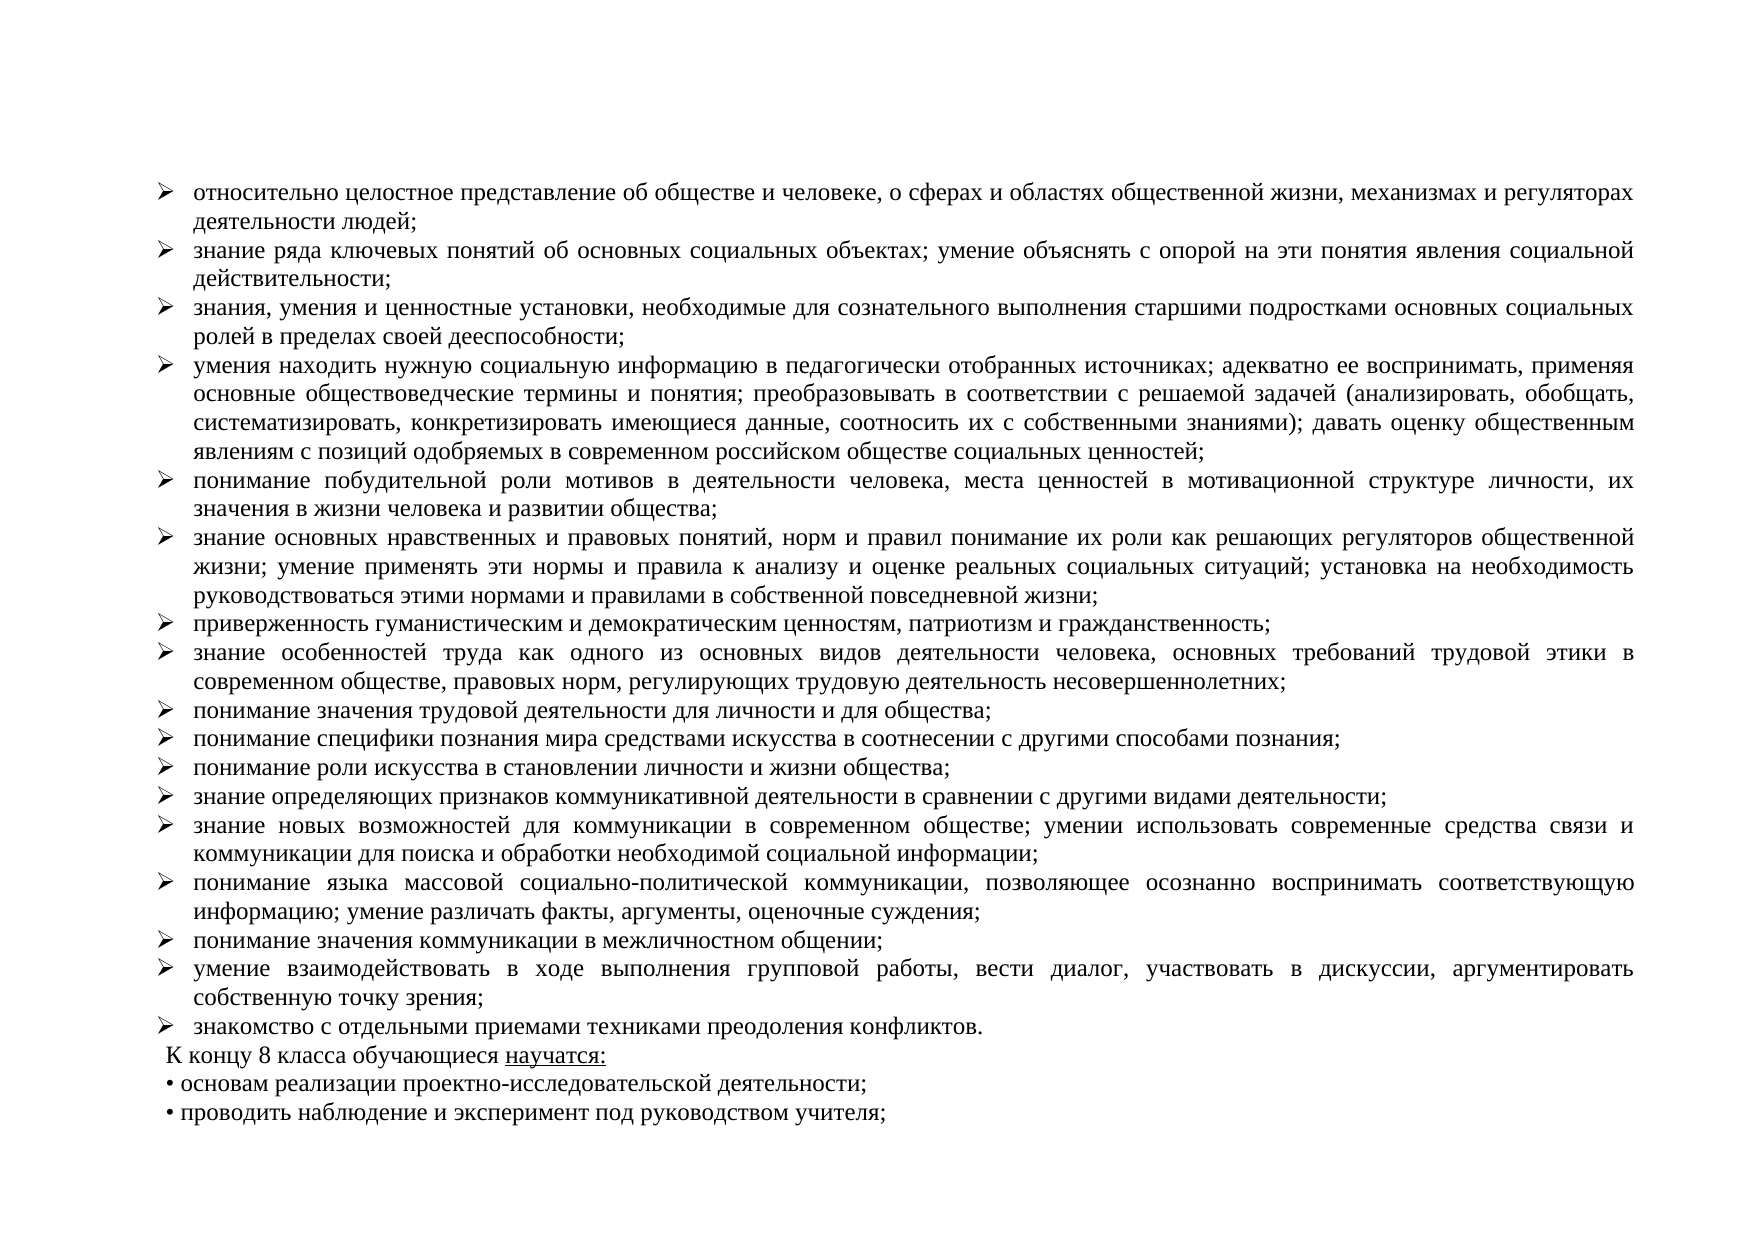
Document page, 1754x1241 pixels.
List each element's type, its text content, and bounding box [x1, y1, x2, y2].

list знание основных нравственных и правовых понятий, норм и правил понимание их роли как решающих регуляторов общественной жизни; умение применять эти нормы и правила к анализу и оценке реальных социальных ситуаций; установка на необходимость руководствоваться этими нормами и правилами в собственной повседневной жизни; [156, 522, 1636, 608]
list знание ряда ключевых понятий об основных социальных объектах; умение объяснять с опорой на эти понятия явления социальной действительности; [156, 235, 1636, 292]
text • проводить наблюдение и эксперимент под руководством учителя; [118, 1097, 1636, 1126]
list понимание значения коммуникации в межличностном общении; [156, 925, 1636, 953]
list умение взаимодействовать в ходе выполнения групповой работы, вести диалог, участвовать в дискуссии, аргументировать собственную точку зрения; [156, 953, 1636, 1011]
list знание определяющих признаков коммуникативной деятельности в сравнении с другими видами деятельности; [156, 781, 1636, 810]
list знание особенностей труда как одного из основных видов деятельности человека, основных требований трудовой этики в современном обществе, правовых норм, регулирующих трудовую деятельность несовершеннолетних; [156, 637, 1636, 695]
list умения находить нужную социальную информацию в педагогически отобранных источниках; адекватно ее воспринимать, применяя основные обществоведческие термины и понятия; преобразовывать в соответствии с решаемой задачей (анализировать, обобщать, систематизировать, конкретизировать имеющиеся данные, соотносить их с собственными знаниями); давать оценку общественным явлениям с позиций одобряемых в современном российском обществе социальных ценностей; [156, 350, 1636, 465]
list приверженность гуманистическим и демократическим ценностям, патриотизм и гражданственность; [156, 608, 1636, 637]
list понимание побудительной роли мотивов в деятельности человека, места ценностей в мотивационной структуре личности, их значения в жизни человека и развитии общества; [156, 465, 1636, 522]
list понимание специфики познания мира средствами искусства в соотнесении с другими способами познания; [156, 723, 1636, 752]
list знания, умения и ценностные установки, необходимые для сознательного выполнения старшими подростками основных социальных ролей в пределах своей дееспособности; [156, 292, 1636, 350]
list знание новых возможностей для коммуникации в современном обществе; умении использовать современные средства связи и коммуникации для поиска и обработки необходимой социальной информации; [156, 810, 1636, 867]
list знакомство с отдельными приемами техниками преодоления конфликтов. [156, 1011, 1636, 1040]
text К концу 8 класса обучающиеся научатся: [118, 1040, 1636, 1068]
list понимание значения трудовой деятельности для личности и для общества; [156, 695, 1636, 723]
list понимание роли искусства в становлении личности и жизни общества; [156, 752, 1636, 781]
text • основам реализации проектно-исследовательской деятельности; [118, 1068, 1636, 1097]
list понимание языка массовой социально-политической коммуникации, позволяющее осознанно воспринимать соответствующую информацию; умение различать факты, аргументы, оценочные суждения; [156, 867, 1636, 925]
list относительно целостное представление об обществе и человеке, о сферах и областях общественной жизни, механизмах и регуляторах деятельности людей; [156, 177, 1636, 235]
